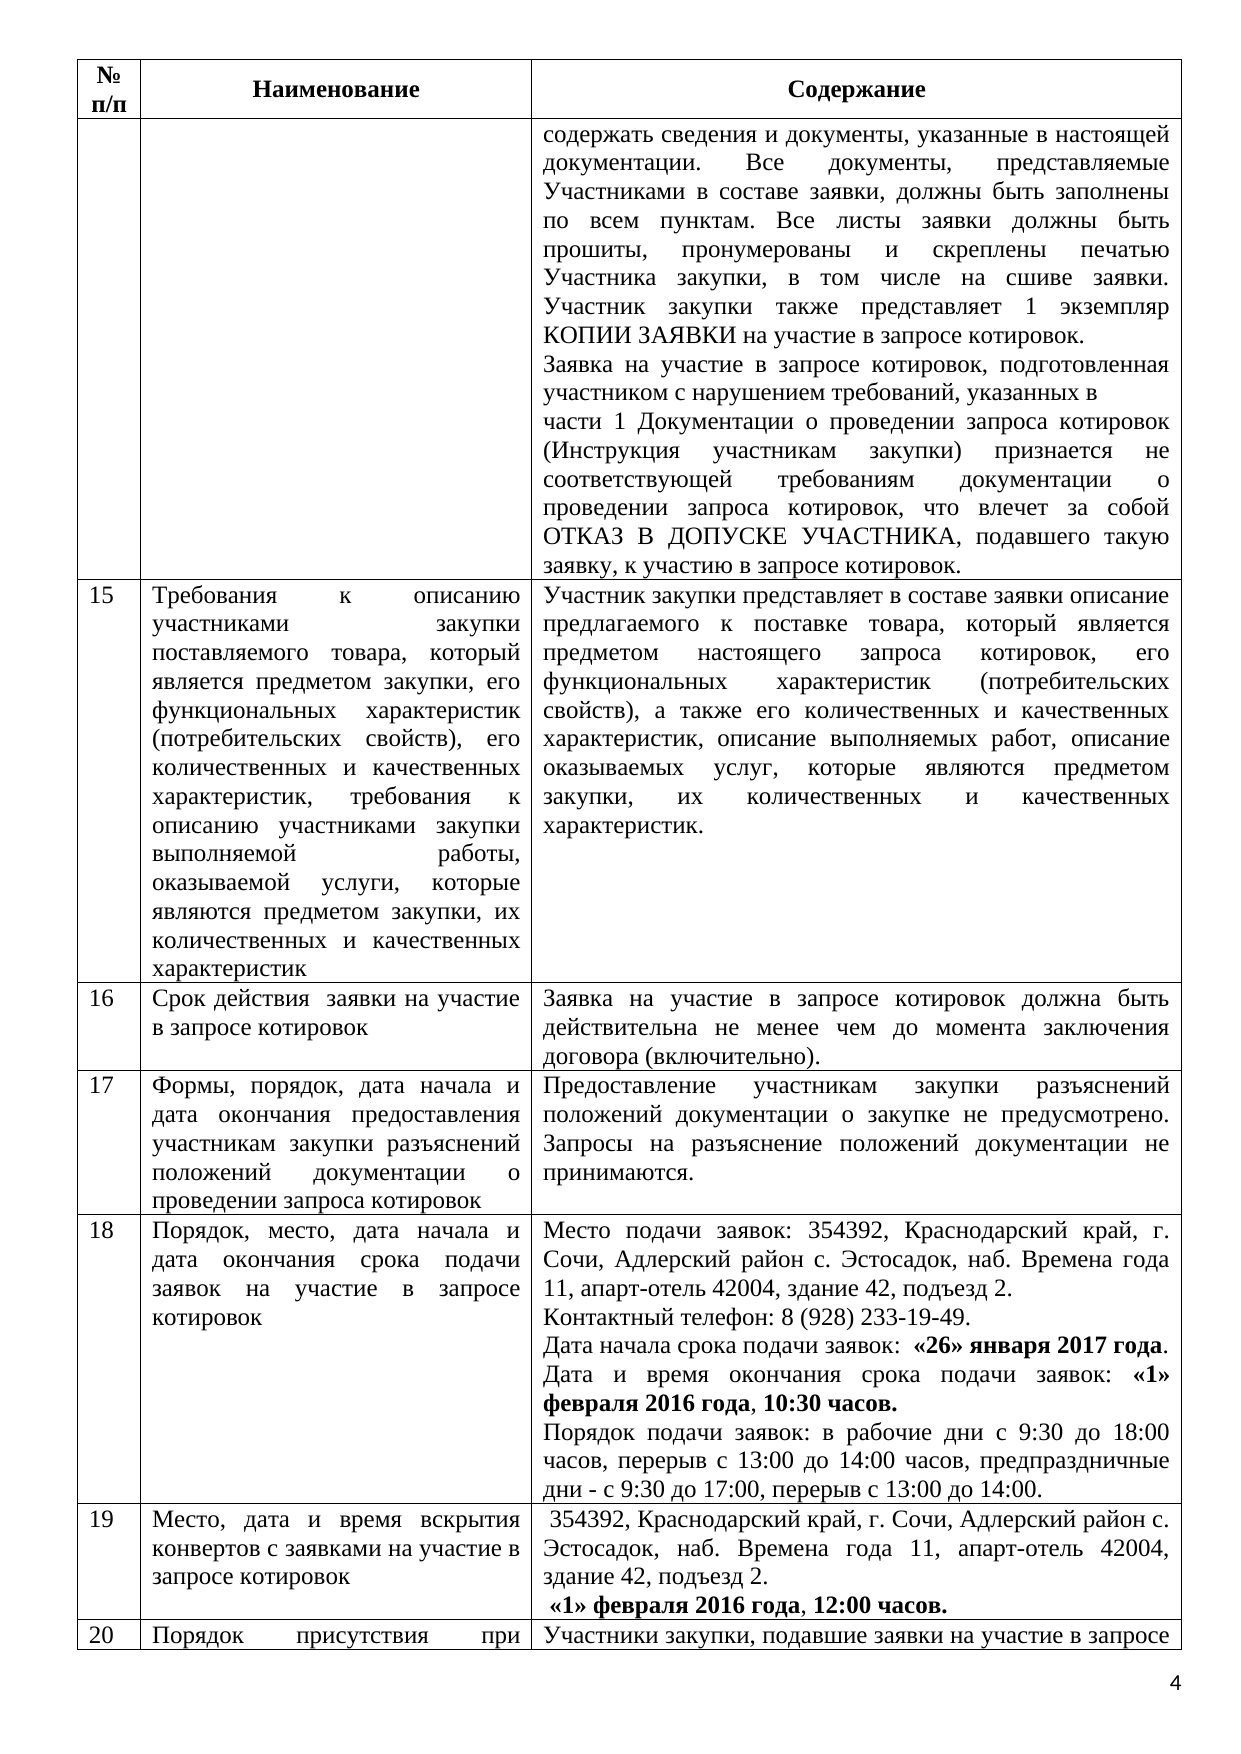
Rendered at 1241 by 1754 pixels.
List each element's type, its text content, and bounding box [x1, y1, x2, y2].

table_cell Срок действия заявки на участие в запросе котировок [141, 983, 531, 1069]
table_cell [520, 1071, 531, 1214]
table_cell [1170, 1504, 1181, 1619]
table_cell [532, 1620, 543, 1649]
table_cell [141, 119, 531, 579]
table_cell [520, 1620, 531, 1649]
table_cell [78, 1071, 140, 1214]
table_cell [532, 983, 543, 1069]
table_cell [78, 1504, 140, 1619]
table_cell [78, 119, 140, 579]
table_cell Предоставление участникам закупки разъяснений положений документации о закупке не предусмотрено. Запросы на разъяснение положений документации не принимаются. [532, 1071, 1181, 1214]
table_cell [78, 983, 140, 1069]
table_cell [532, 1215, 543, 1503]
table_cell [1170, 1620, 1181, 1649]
table_header Содержание [532, 60, 1181, 118]
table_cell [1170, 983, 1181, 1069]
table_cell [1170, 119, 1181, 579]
table_cell Место, дата и время вскрытия конвертов с заявками на участие в запросе котировок [141, 1504, 531, 1619]
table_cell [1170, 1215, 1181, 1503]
table_cell Порядок, место, дата начала и дата окончания срока подачи заявок на участие в запросе котировок [141, 1215, 531, 1503]
table_cell [78, 1215, 140, 1503]
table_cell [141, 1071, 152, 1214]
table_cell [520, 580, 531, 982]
table_header Наименование [141, 60, 531, 118]
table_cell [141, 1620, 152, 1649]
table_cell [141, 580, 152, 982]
table_cell [78, 580, 140, 982]
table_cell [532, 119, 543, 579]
table_cell Участник закупки представляет в составе заявки описание предлагаемого к поставке товара, который является предметом настоящего запроса котировок, его функциональных характеристик (потребительских свойств), а также его количественных и качественных характеристик, описание выполняемых работ, описание оказываемых услуг, которые являются предметом закупки, их количественных и качественных характеристик. [532, 580, 1181, 982]
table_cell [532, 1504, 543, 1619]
